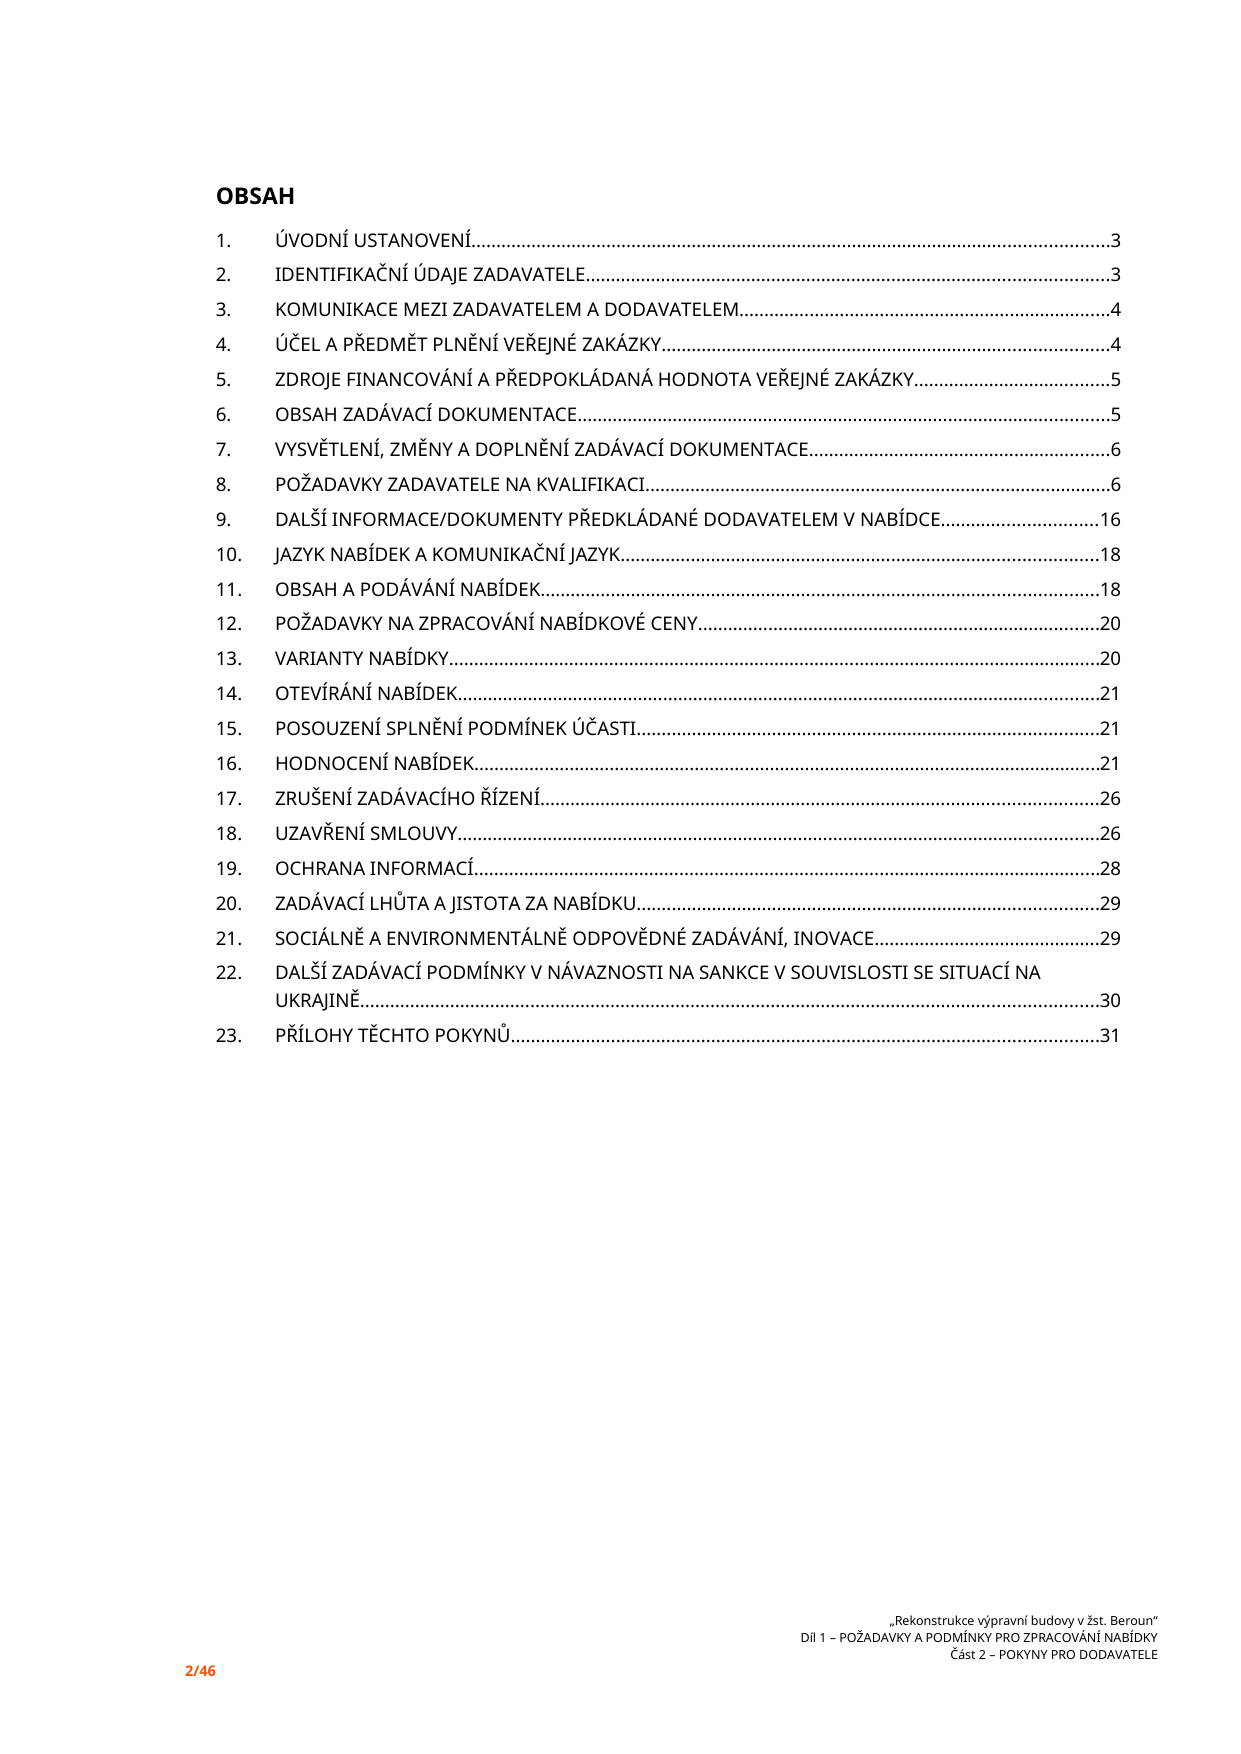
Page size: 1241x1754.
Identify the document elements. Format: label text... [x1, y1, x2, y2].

text 16. HODNOCENÍ NABÍDEK 21 [216, 750, 1122, 776]
text 2. IDENTIFIKAČNÍ ÚDAJE ZADAVATELE 3 [216, 262, 1122, 287]
text 13. VARIANTY NABÍDKY 20 [216, 646, 1122, 671]
text 6. OBSAH ZADÁVACÍ DOKUMENTACE 5 [216, 401, 1122, 427]
text 10. JAZYK NABÍDEK A KOMUNIKAČNÍ JAZYK 18 [216, 541, 1122, 566]
text 20. ZADÁVACÍ LHŮTA A JISTOTA ZA NABÍDKU 29 [216, 890, 1122, 915]
text 8. POŽADAVKY ZADAVATELE NA KVALIFIKACI 6 [216, 471, 1122, 497]
text 7. VYSVĚTLENÍ, ZMĚNY a DOPLNĚNÍ ZADÁVACÍ DOKUMENTACE 6 [216, 436, 1122, 462]
text 9. DALŠÍ INFORMACE/DOKUMENTY PŘEDKLÁDANÉ DODAVATELEM v NABÍDCE 16 [216, 506, 1122, 532]
text 17. ZRUŠENÍ ZADÁVACÍHO ŘÍZENÍ 26 [216, 785, 1122, 811]
text Obsah [216, 180, 1122, 211]
text 18. UZAVŘENÍ SMLOUVY 26 [216, 820, 1122, 846]
text 4. ÚČEL a PŘEDMĚT PLNĚNÍ VEŘEJNÉ ZAKÁZKY 4 [216, 332, 1122, 357]
text 3. KOMUNIKACE MEZI ZADAVATELEM a DODAVATELEM 4 [216, 297, 1122, 322]
text 21. SOCIÁLNĚ A ENVIRONMENTÁLNĚ ODPOVĚDNÉ ZADÁVÁNÍ, INOVACE 29 [216, 925, 1122, 950]
text 23. PŘÍLOHY TĚCHTO POKYNŮ 31 [216, 1022, 1122, 1047]
text 19. OCHRANA INFORMACÍ 28 [216, 855, 1122, 881]
text 1. ÚVODNÍ USTANOVENÍ 3 [216, 227, 1122, 252]
text 15. POSOUZENÍ SPLNĚNÍ PODMÍNEK ÚČASTI 21 [216, 715, 1122, 741]
text 11. OBSAH a PODÁVÁNÍ NABÍDEK 18 [216, 576, 1122, 601]
text 14. OTEVÍRÁNÍ NABÍDEK 21 [216, 681, 1122, 706]
text 12. POŽADAVKY NA ZPRACOVÁNÍ NABÍDKOVÉ CENY 20 [216, 611, 1122, 636]
text 5. ZDROJE FINANCOVÁNÍ a PŘEDPOKLÁDANÁ HODNOTA VEŘEJNÉ ZAKÁZKY 5 [216, 366, 1122, 392]
text 22. Další zadávací podmínky v návaznosti na sankce v souvislosti se situací na Ukrajině 30 [216, 960, 1122, 1013]
